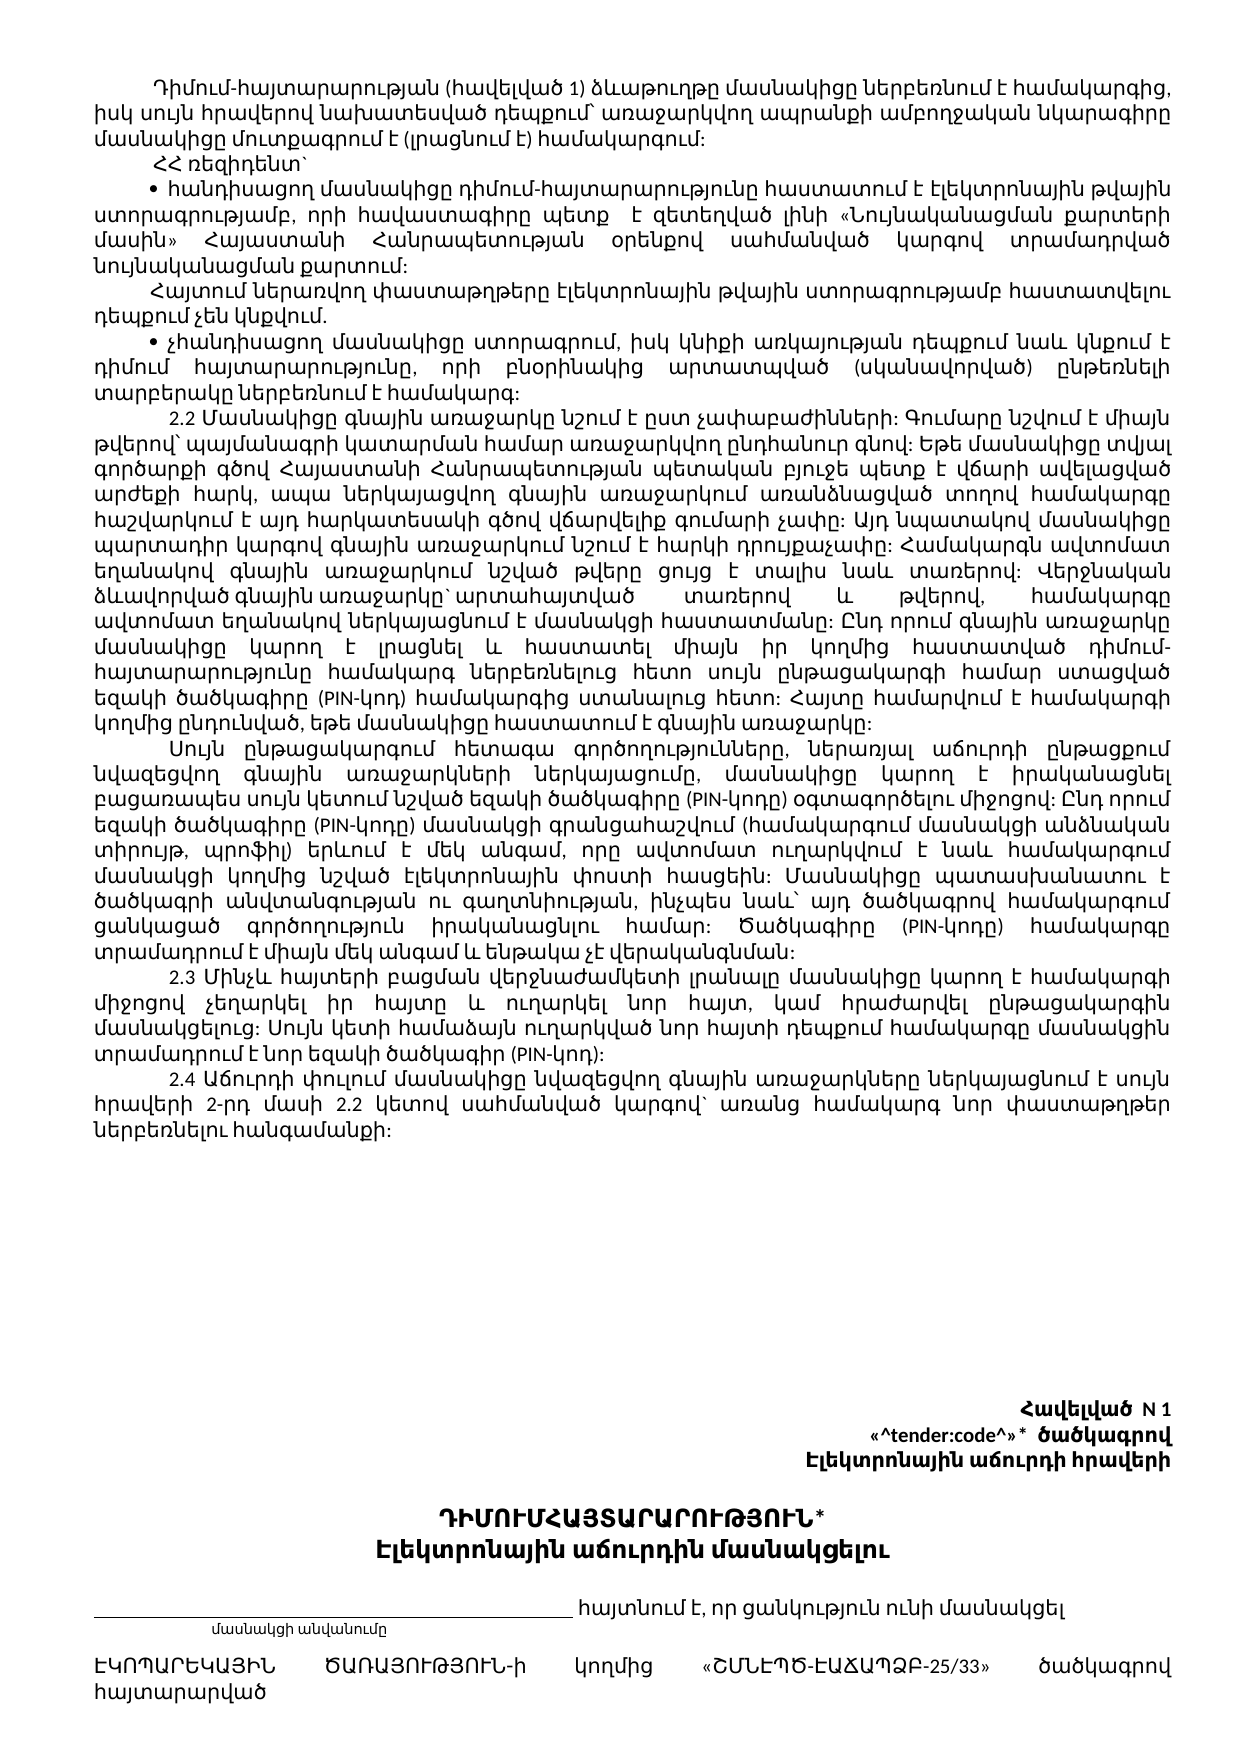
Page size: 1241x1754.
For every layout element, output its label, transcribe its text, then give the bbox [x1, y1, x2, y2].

list չհանդիսացող մասնակիցը ստորագրում, իսկ կնիքի առկայության դեպքում նաև կնքում է դիմում հայտարարությունը, որի բնօրինակից արտատպված (սկանավորված) ընթեռնելի տարբերակը ներբեռնում է համակարգ: [94, 329, 1171, 405]
text հայտնում է, որ ցանկություն ունի մասնակցել [94, 1595, 1171, 1620]
text «^tender:code^»* ծածկագրով [94, 1422, 1171, 1447]
text ՀՀ ռեզիդենտ` [94, 151, 1171, 177]
text 2.2 Մասնակիցը գնային առաջարկը նշում է ըստ չափաբաժինների: Գումարը նշվում է միայն թվերով՝ պայմանագրի կատարման համար առաջարկվող ընդհանուր գնով: Եթե մասնակիցը տվյալ գործարքի գծով Հայաստանի Հանրապետության պետական բյուջե պետք է վճարի ավելացված արժեքի հարկ, ապա ներկայացվող գնային առաջարկում առանձնացված տողով համակարգը հաշվարկում է այդ հարկատեսակի գծով վճարվելիք գումարի չափը: Այդ նպատակով մասնակիցը պարտադիր կարգով գնային առաջարկում նշում է հարկի դրույքաչափը: Համակարգն ավտոմատ եղանակով գնային առաջարկում նշված թվերը ցույց է տալիս նաև տառերով: Վերջնական ձևավորված գնային առաջարկը` արտահայտված տառերով և թվերով, համակարգը ավտոմատ եղանակով ներկայացնում է մասնակցի հաստատմանը: Ընդ որում գնային առաջարկը մասնակիցը կարող է լրացնել և հաստատել միայն իր կողմից հաստատված դիմում-հայտարարությունը համակարգ ներբեռնելուց հետո սույն ընթացակարգի համար ստացված եզակի ծածկագիրը (PIN-կոդ) համակարգից ստանալուց հետո: Հայտը համարվում է համակարգի կողմից ընդունված, եթե մասնակիցը հաստատում է գնային առաջարկը: [94, 405, 1171, 736]
list հանդիսացող մասնակիցը դիմում-հայտարարությունը հաստատում է էլեկտրոնային թվային ստորագրությամբ, որի հավաստագիրը պետք է զետեղված լինի «Նույնականացման քարտերի մասին» Հայաստանի Հանրապետության օրենքով սահմանված կարգով տրամադրված նույնականացման քարտում: [94, 177, 1171, 278]
text Հայտում ներառվող փաստաթղթերը էլեկտրոնային թվային ստորագրությամբ հաստատվելու դեպքում չեն կնքվում. [94, 278, 1171, 329]
text ԴԻՄՈՒՄՀԱՅՏԱՐԱՐՈՒԹՅՈՒՆ* [94, 1503, 1171, 1534]
text Դիմում-հայտարարության (հավելված 1) ձևաթուղթը մասնակիցը ներբեռնում է համակարգից, իսկ սույն հրավերով նախատեսված դեպքում՝ առաջարկվող ապրանքի ամբողջական նկարագիրը մասնակիցը մուտքագրում է (լրացնում է) համակարգում: [94, 75, 1171, 151]
text Հավելված N 1 [94, 1397, 1171, 1422]
text 2.3 Մինչև հայտերի բացման վերջնաժամկետի լրանալը մասնակիցը կարող է համակարգի միջոցով չեղարկել իր հայտը և ուղարկել նոր հայտ, կամ հրաժարվել ընթացակարգին մասնակցելուց: Սույն կետի համաձայն ուղարկված նոր հայտի դեպքում համակարգը մասնակցին տրամադրում է նոր եզակի ծածկագիր (PIN-կոդ): [94, 964, 1171, 1066]
subtitle Էլեկտրոնային աճուրդին մասնակցելու [94, 1534, 1171, 1564]
text ԷԿՈՊԱՐԵԿԱՅԻՆ ԾԱՌԱՅՈՒԹՅՈՒՆ-ի կողմից «ՇՄՆԷՊԾ-ԷԱՃԱՊՁԲ-25/33» ծածկագրով հայտարարված [94, 1651, 1171, 1704]
text մասնակցի անվանումը [94, 1620, 1171, 1651]
text Էլեկտրոնային աճուրդի հրավերի [94, 1447, 1171, 1473]
text Սույն ընթացակարգում հետագա գործողությունները, ներառյալ աճուրդի ընթացքում նվազեցվող գնային առաջարկների ներկայացումը, մասնակիցը կարող է իրականացնել բացառապես սույն կետում նշված եզակի ծածկագիրը (PIN-կոդը) օգտագործելու միջոցով: Ընդ որում եզակի ծածկագիրը (PIN-կոդը) մասնակցի գրանցահաշվում (համակարգում մասնակցի անձնական տիրույթ, պրոֆիլ) երևում է մեկ անգամ, որը ավտոմատ ուղարկվում է նաև համակարգում մասնակցի կողմից նշված էլեկտրոնային փոստի հասցեին: Մասնակիցը պատասխանատու է ծածկագրի անվտանգության ու գաղտնիության, ինչպես նաև՝ այդ ծածկագրով համակարգում ցանկացած գործողություն իրականացնլու համար: Ծածկագիրը (PIN-կոդը) համակարգը տրամադրում է միայն մեկ անգամ և ենթակա չէ վերականգնման: [94, 736, 1171, 964]
text 2.4 Աճուրդի փուլում մասնակիցը նվազեցվող գնային առաջարկները ներկայացնում է սույն հրավերի 2-րդ մասի 2.2 կետով սահմանված կարգով` առանց համակարգ նոր փաստաթղթեր ներբեռնելու հանգամանքի: [94, 1066, 1171, 1142]
